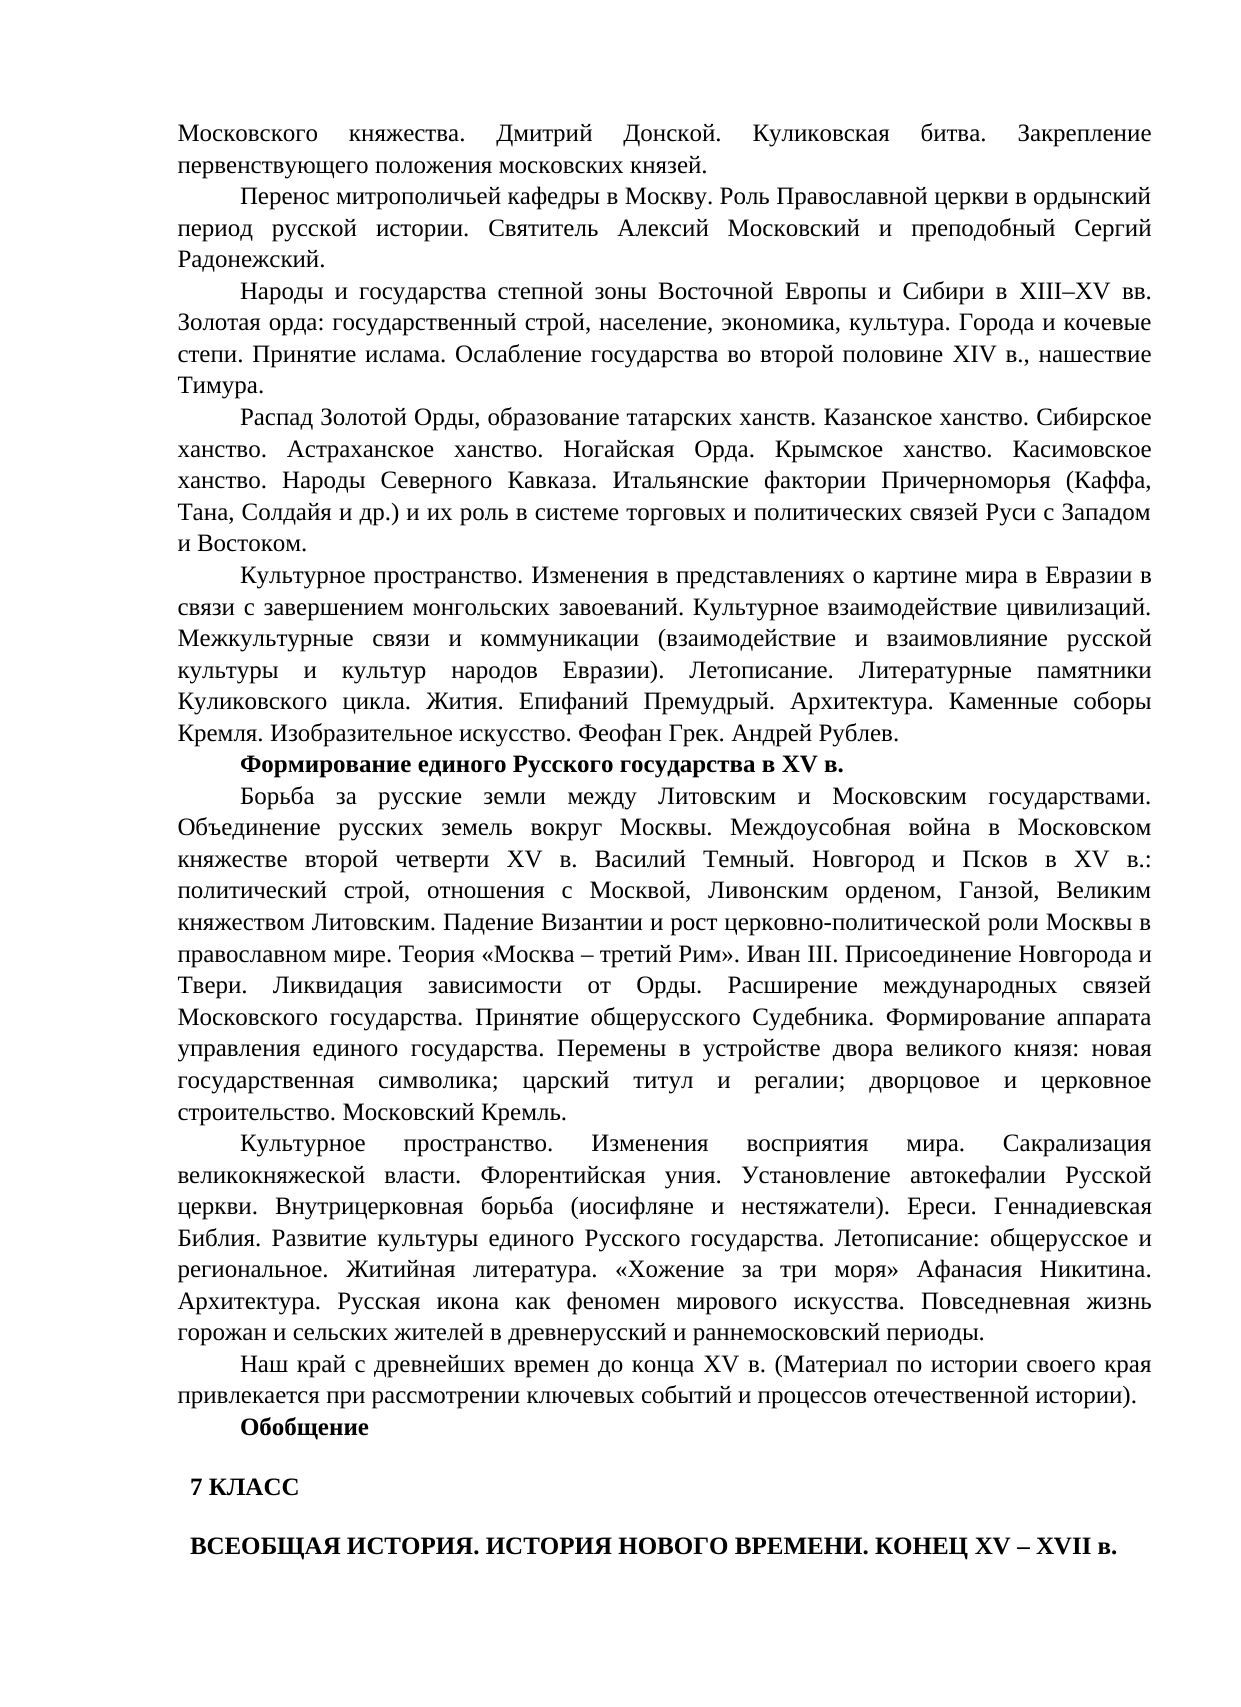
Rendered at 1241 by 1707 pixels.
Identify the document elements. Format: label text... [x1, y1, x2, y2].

text Народы и государства степной зоны Восточной Европы и Сибири в XIII–XV вв. Золотая орда: государственный строй, население, экономика, культура. Города и кочевые степи. Принятие ислама. Ослабление государства во второй половине XIV в., нашествие Тимура. [177, 276, 1152, 399]
text Перенос митрополичьей кафедры в Москву. Роль Православной церкви в ордынский период русской истории. Святитель Алексий Московский и преподобный Сергий Радонежский. [177, 181, 1152, 273]
text 7 КЛАСС [190, 1472, 1152, 1500]
text ВСЕОБЩАЯ ИСТОРИЯ. ИСТОРИЯ НОВОГО ВРЕМЕНИ. КОНЕЦ XV – XVII в. [190, 1531, 1152, 1560]
text Распад Золотой Орды, образование татарских ханств. Казанское ханство. Сибирское ханство. Астраханское ханство. Ногайская Орда. Крымское ханство. Касимовское ханство. Народы Северного Кавказа. Итальянские фактории Причерноморья (Каффа, Тана, Солдайя и др.) и их роль в системе торговых и политических связей Руси с Западом и Востоком. [177, 402, 1152, 557]
text Обобщение [177, 1412, 1152, 1441]
text Наш край с древнейших времен до конца XV в. (Материал по истории своего края привлекается при рассмотрении ключевых событий и процессов отечественной истории). [177, 1349, 1152, 1409]
text Культурное пространство. Изменения в представлениях о картине мира в Евразии в связи с завершением монгольских завоеваний. Культурное взаимодействие цивилизаций. Межкультурные связи и коммуникации (взаимодействие и взаимовлияние русской культуры и культур народов Евразии). Летописание. Литературные памятники Куликовского цикла. Жития. Епифаний Премудрый. Архитектура. Каменные соборы Кремля. Изобразительное искусство. Феофан Грек. Андрей Рублев. [177, 560, 1152, 747]
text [177, 118, 1152, 178]
text Формирование единого Русского государства в XV в. [177, 749, 1152, 778]
text Культурное пространство. Изменения восприятия мира. Сакрализация великокняжеской власти. Флорентийская уния. Установление автокефалии Русской церкви. Внутрицерковная борьба (иосифляне и нестяжатели). Ереси. Геннадиевская Библия. Развитие культуры единого Русского государства. Летописание: общерусское и региональное. Житийная литература. «Хожение за три моря» Афанасия Никитина. Архитектура. Русская икона как феномен мирового искусства. Повседневная жизнь горожан и сельских жителей в древнерусский и раннемосковский периоды. [177, 1128, 1152, 1346]
text Борьба за русские земли между Литовским и Московским государствами. Объединение русских земель вокруг Москвы. Междоусобная война в Московском княжестве второй четверти XV в. Василий Темный. Новгород и Псков в XV в.: политический строй, отношения с Москвой, Ливонским орденом, Ганзой, Великим княжеством Литовским. Падение Византии и рост церковно-политической роли Москвы в православном мире. Теория «Москва – третий Рим». Иван III. Присоединение Новгорода и Твери. Ликвидация зависимости от Орды. Расширение международных связей Московского государства. Принятие общерусского Судебника. Формирование аппарата управления единого государства. Перемены в устройстве двора великого князя: новая государственная символика; царский титул и регалии; дворцовое и церковное строительство. Московский Кремль. [177, 781, 1152, 1125]
